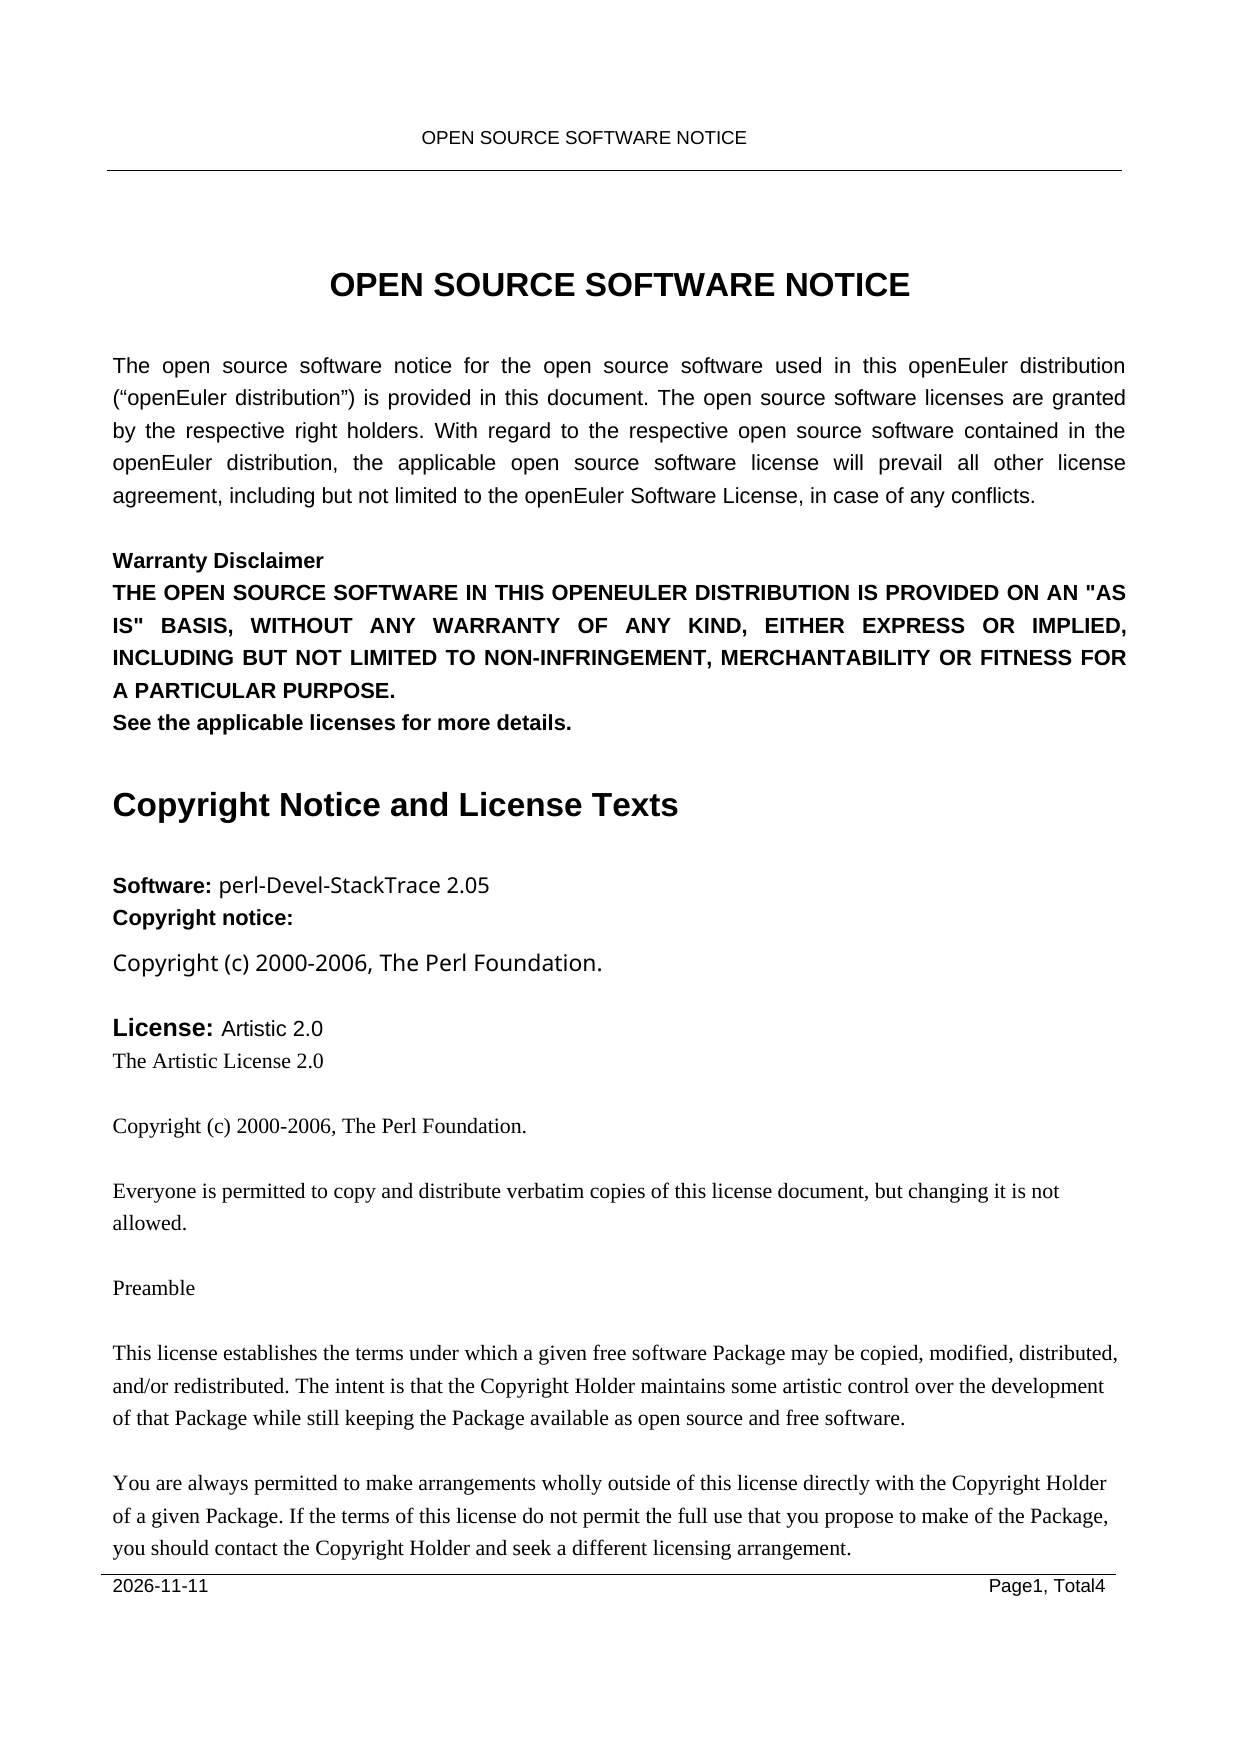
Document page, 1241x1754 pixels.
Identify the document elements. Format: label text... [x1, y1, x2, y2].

text Preamble [112, 1272, 1128, 1304]
text Copyright (c) 2000-2006, The Perl Foundation. [112, 947, 1128, 1012]
text OPEN SOURCE SOFTWARE NOTICE [112, 251, 1128, 316]
text This license establishes the terms under which a given free software Package may be copied, modified, distributed, and/or redistributed. The intent is that the Copyright Holder maintains some artistic control over the development of that Package while still keeping the Package available as open source and free software. [112, 1337, 1128, 1434]
text Copyright (c) 2000-2006, The Perl Foundation. [112, 1109, 1128, 1142]
text The open source software notice for the open source software used in this openEuler distribution (“openEuler distribution”) is provided in this document. The open source software licenses are granted by the respective right holders. With regard to the respective open source software contained in the openEuler distribution, the applicable open source software license will prevail all other license agreement, including but not limited to the openEuler Software License, in case of any conflicts. [112, 349, 1128, 511]
text Copyright Notice and License Texts [112, 771, 1128, 836]
text The Artistic License 2.0 [112, 1044, 1128, 1077]
text Copyright notice: [112, 901, 1128, 934]
text License: Artistic 2.0 [112, 1012, 1128, 1044]
text Warranty Disclaimer [112, 544, 1128, 576]
title Software: perl-Devel-StackTrace 2.05 [112, 869, 1128, 901]
text THE OPEN SOURCE SOFTWARE IN THIS OPENEULER DISTRIBUTION IS PROVIDED ON AN "AS IS" BASIS, WITHOUT ANY WARRANTY OF ANY KIND, EITHER EXPRESS OR IMPLIED, INCLUDING BUT NOT LIMITED TO NON-INFRINGEMENT, MERCHANTABILITY OR FITNESS FOR A PARTICULAR PURPOSE. See the applicable licenses for more details. [112, 576, 1128, 739]
text Everyone is permitted to copy and distribute verbatim copies of this license document, but changing it is not allowed. [112, 1174, 1128, 1239]
text You are always permitted to make arrangements wholly outside of this license directly with the Copyright Holder of a given Package. If the terms of this license do not permit the full use that you propose to make of the Package, you should contact the Copyright Holder and seek a different licensing arrangement. [112, 1467, 1128, 1564]
